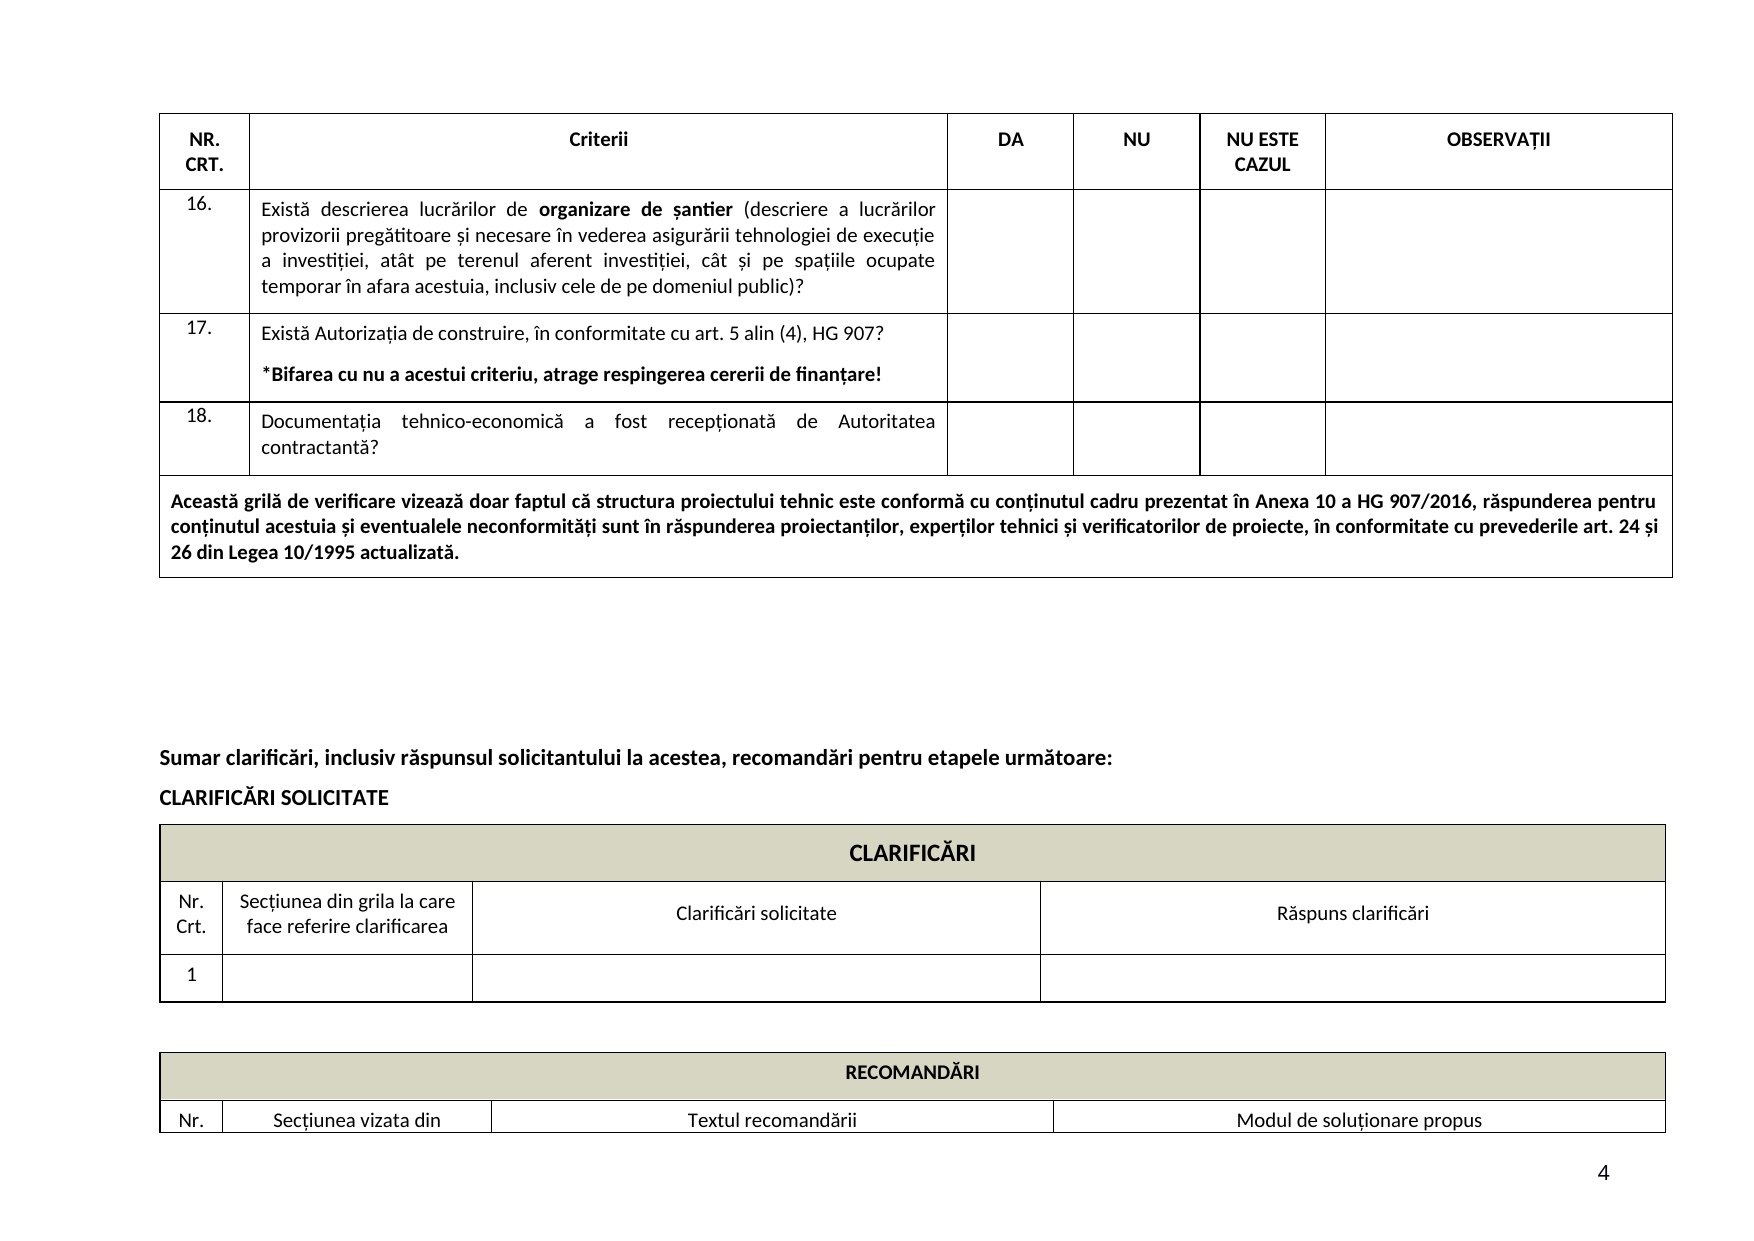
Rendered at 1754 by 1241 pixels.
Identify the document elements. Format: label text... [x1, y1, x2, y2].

table_header NR. CRT. [160, 114, 249, 189]
table_cell Nr. Crt. [161, 882, 222, 954]
table_header Criterii [250, 114, 947, 189]
table_cell Documentația tehnico-economică a fost recepționată de Autoritatea contractantă? [250, 403, 947, 474]
table_cell Textul recomandării [492, 1101, 1053, 1132]
table_cell [1201, 403, 1325, 474]
table_cell [160, 314, 249, 401]
table_cell [1074, 403, 1199, 474]
table_cell [948, 190, 1073, 313]
table_header OBSERVAȚII [1326, 114, 1672, 189]
table_cell [1201, 190, 1325, 313]
table_header CLARIFICĂRI [161, 825, 1665, 881]
table_cell Răspuns clarificări [1041, 882, 1665, 954]
table_header DA [948, 114, 1073, 189]
table_cell 1 [161, 955, 222, 1001]
table_cell [1326, 403, 1672, 474]
table_cell [160, 403, 249, 474]
table_cell [223, 955, 472, 1001]
table_cell [1074, 190, 1199, 313]
table_header RECOMANDĂRI [161, 1053, 1665, 1099]
table_cell Există Autorizația de construire, în conformitate cu art. 5 alin (4), HG 907? *Bifarea cu nu a acestui criteriu, atrage respingerea cererii de finanțare! [250, 314, 947, 401]
table_cell [1041, 955, 1665, 1001]
table_cell [1074, 314, 1199, 401]
table_cell [948, 403, 1073, 474]
table_cell [473, 955, 1040, 1001]
table_cell [948, 314, 1073, 401]
table_cell Nr. Crt. [161, 1101, 222, 1132]
table_cell Există descrierea lucrărilor de organizare de șantier (descriere a lucrărilor provizorii pregătitoare și necesare în vederea asigurării tehnologiei de execuție a investiției, atât pe terenul aferent investiției, cât și pe spațiile ocupate temporar în afara acestuia, inclusiv cele de pe domeniul public)? [250, 190, 947, 313]
table_cell [1201, 314, 1325, 401]
table_cell Această grilă de verificare vizează doar faptul că structura proiectului tehnic este conformă cu conținutul cadru prezentat în Anexa 10 a HG 907/2016, răspunderea pentru conținutul acestuia și eventualele neconformități sunt în răspunderea proiectanților, experților tehnici și verificatorilor de proiecte, în conformitate cu prevederile art. 24 și 26 din Legea 10/1995 actualizată. [160, 476, 1672, 577]
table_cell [223, 1101, 491, 1132]
title Sumar clarificări, inclusiv răspunsul solicitantului la acestea, recomandări pentru etapele următoare: [159, 743, 1609, 771]
table_header NU [1074, 114, 1199, 189]
table_cell [160, 190, 249, 313]
text CLARIFICĂRI SOLICITATE [159, 783, 1609, 812]
table_header NU ESTE CAZUL [1201, 114, 1325, 189]
table_cell Clarificări solicitate [473, 882, 1040, 954]
table_cell [1326, 190, 1672, 313]
table_cell [1326, 314, 1672, 401]
table_cell Modul de soluționare propus [1054, 1101, 1665, 1132]
table_cell Secțiunea din grila la care face referire clarificarea [223, 882, 472, 954]
